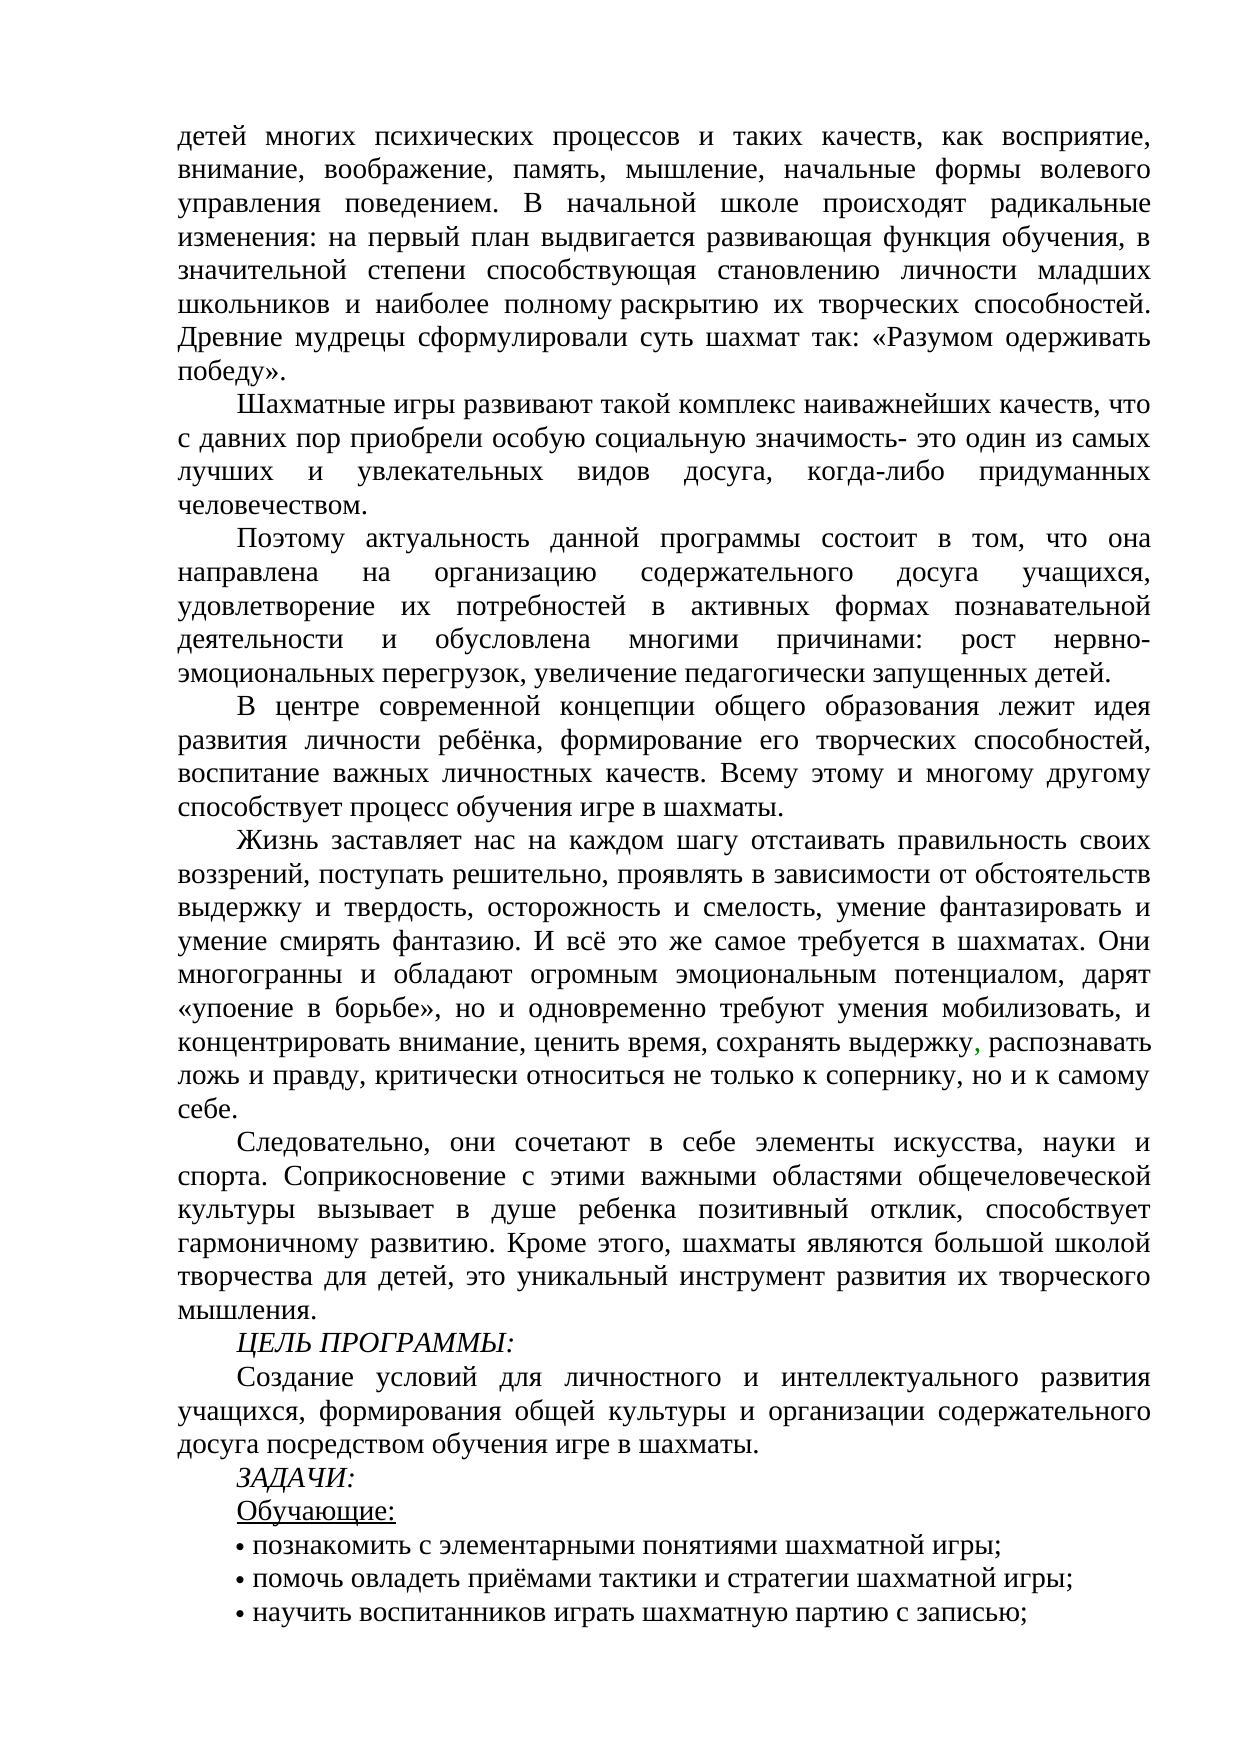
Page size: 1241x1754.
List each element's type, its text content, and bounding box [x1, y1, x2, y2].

text Жизнь заставляет нас на каждом шагу отстаивать правильность своих воззрений, поступать решительно, проявлять в зависимости от обстоятельств выдержку и твердость, осторожность и смелость, умение фантазировать и умение смирять фантазию. И всё это же самое требуется в шахматах. Они многогранны и обладают огромным эмоциональным потенциалом, дарят «упоение в борьбе», но и одновременно требуют умения мобилизовать, и концентрировать внимание, ценить время, сохранять выдержку, распознавать ложь и правду, критически относиться не только к сопернику, но и к самому себе. [177, 822, 1152, 1124]
list помочь овладеть приёмами тактики и стратегии шахматной игры; [177, 1560, 1152, 1594]
text ЗАДАЧИ: [177, 1460, 1152, 1493]
text В центре современной концепции общего образования лежит идея развития личности ребёнка, формирование его творческих способностей, воспитание важных личностных качеств. Всему этому и многому другому способствует процесс обучения игре в шахматы. [177, 688, 1152, 822]
text Создание условий для личностного и интеллектуального развития учащихся, формирования общей культуры и организации содержательного досуга посредством обучения игре в шахматы. [177, 1359, 1152, 1460]
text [177, 118, 1152, 386]
text Поэтому актуальность данной программы состоит в том, что она направлена на организацию содержательного досуга учащихся, удовлетворение их потребностей в активных формах познавательной деятельности и обусловлена многими причинами: рост нервно-эмоциональных перегрузок, увеличение педагогически запущенных детей. [177, 521, 1152, 688]
text Шахматные игры развивают такой комплекс наиважнейших качеств, что с давних пор приобрели особую социальную значимость- это один из самых лучших и увлекательных видов досуга, когда-либо придуманных человечеством. [177, 386, 1152, 521]
text ЦЕЛЬ ПРОГРАММЫ: [177, 1326, 1152, 1359]
list научить воспитанников играть шахматную партию с записью; [177, 1594, 1152, 1627]
list познакомить с элементарными понятиями шахматной игры; [177, 1527, 1152, 1560]
text Следовательно, они сочетают в себе элементы искусства, науки и спорта. Соприкосновение с этими важными областями общечеловеческой культуры вызывает в душе ребенка позитивный отклик, способствует гармоничному развитию. Кроме этого, шахматы являются большой школой творчества для детей, это уникальный инструмент развития их творческого мышления. [177, 1124, 1152, 1326]
text Обучающие: [177, 1493, 1152, 1527]
